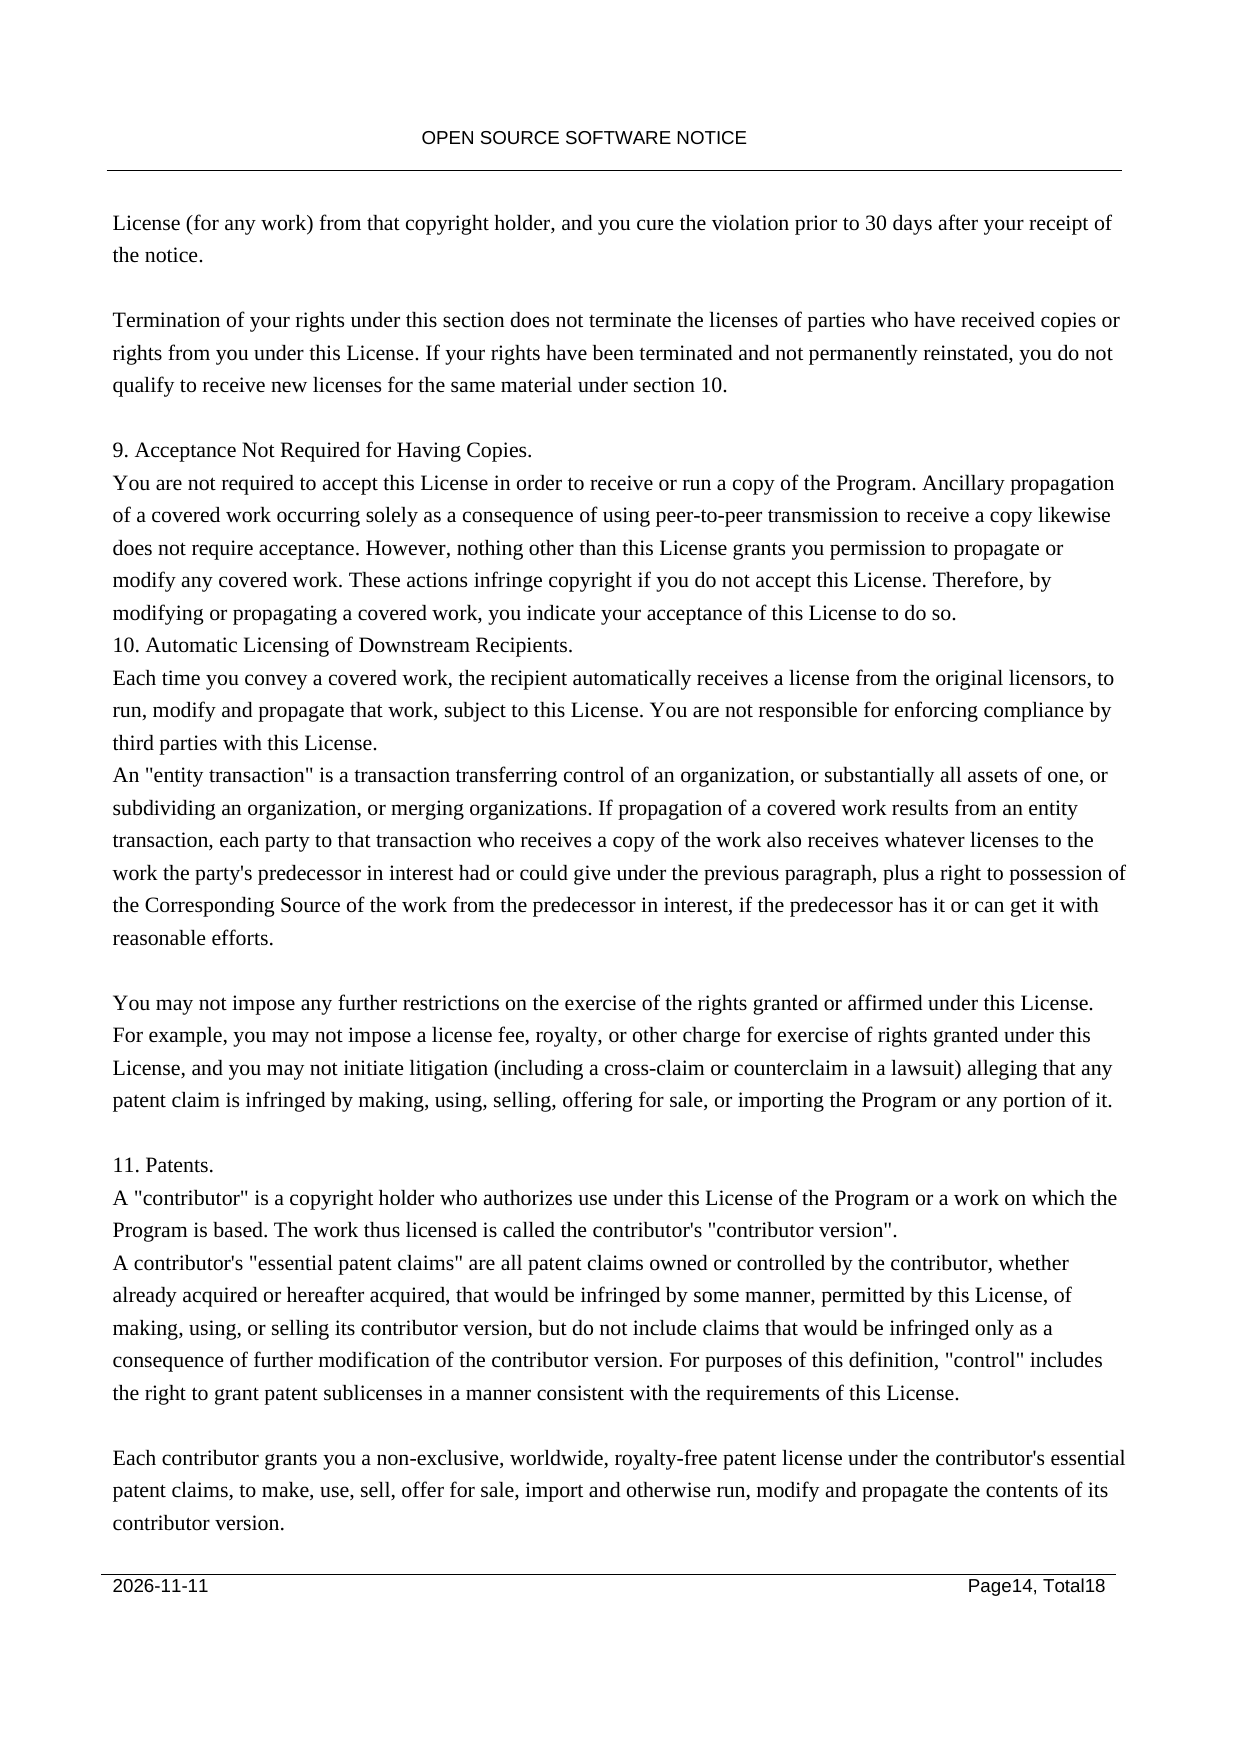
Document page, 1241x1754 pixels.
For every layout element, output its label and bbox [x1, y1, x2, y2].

text [112, 206, 1128, 1539]
